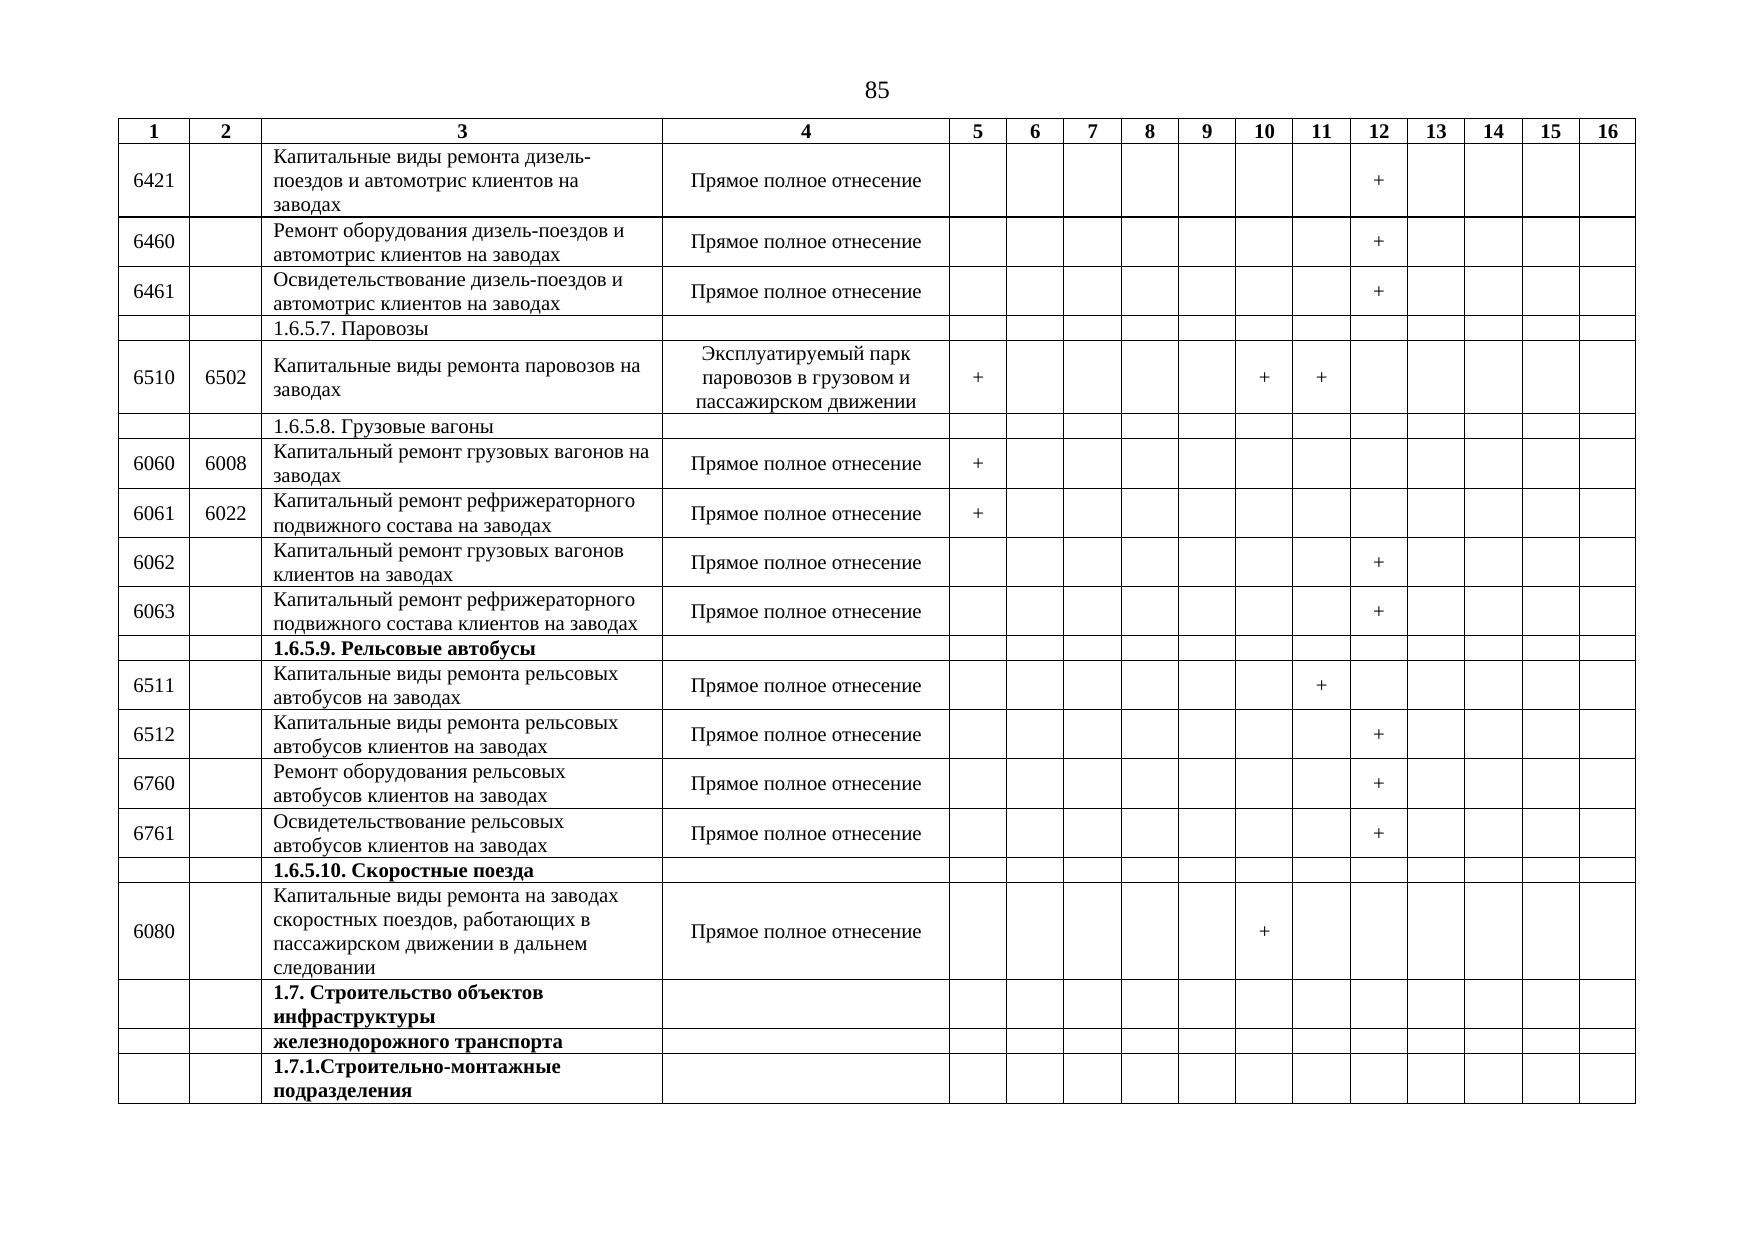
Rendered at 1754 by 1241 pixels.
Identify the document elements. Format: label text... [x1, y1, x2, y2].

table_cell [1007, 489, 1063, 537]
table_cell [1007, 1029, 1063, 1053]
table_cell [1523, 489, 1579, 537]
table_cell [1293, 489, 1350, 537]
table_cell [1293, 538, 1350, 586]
table_header 8 [1122, 119, 1178, 143]
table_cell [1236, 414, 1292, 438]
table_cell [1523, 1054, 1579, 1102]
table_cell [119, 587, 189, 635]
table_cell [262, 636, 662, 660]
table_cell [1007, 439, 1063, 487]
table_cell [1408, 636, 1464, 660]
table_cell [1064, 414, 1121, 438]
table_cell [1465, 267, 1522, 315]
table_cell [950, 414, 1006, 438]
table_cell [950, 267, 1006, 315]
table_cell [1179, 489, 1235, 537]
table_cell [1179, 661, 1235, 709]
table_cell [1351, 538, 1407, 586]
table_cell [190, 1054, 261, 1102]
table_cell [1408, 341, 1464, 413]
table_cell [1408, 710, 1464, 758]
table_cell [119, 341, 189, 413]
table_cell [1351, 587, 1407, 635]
table_header 15 [1523, 119, 1579, 143]
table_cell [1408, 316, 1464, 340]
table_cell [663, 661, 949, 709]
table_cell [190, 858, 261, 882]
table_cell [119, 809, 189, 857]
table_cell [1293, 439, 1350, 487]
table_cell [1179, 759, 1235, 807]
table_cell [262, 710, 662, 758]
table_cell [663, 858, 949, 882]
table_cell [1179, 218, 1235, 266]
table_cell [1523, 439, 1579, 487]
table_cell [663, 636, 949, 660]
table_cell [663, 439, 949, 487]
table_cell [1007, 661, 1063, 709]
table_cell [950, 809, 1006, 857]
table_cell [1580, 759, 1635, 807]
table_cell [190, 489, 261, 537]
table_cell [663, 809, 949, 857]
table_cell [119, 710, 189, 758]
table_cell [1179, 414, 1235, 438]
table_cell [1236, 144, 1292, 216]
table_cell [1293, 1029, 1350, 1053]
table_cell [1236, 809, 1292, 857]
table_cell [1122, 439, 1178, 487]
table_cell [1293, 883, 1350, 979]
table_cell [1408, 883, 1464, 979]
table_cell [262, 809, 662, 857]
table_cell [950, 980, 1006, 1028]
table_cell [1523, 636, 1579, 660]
table_header 4 [663, 119, 949, 143]
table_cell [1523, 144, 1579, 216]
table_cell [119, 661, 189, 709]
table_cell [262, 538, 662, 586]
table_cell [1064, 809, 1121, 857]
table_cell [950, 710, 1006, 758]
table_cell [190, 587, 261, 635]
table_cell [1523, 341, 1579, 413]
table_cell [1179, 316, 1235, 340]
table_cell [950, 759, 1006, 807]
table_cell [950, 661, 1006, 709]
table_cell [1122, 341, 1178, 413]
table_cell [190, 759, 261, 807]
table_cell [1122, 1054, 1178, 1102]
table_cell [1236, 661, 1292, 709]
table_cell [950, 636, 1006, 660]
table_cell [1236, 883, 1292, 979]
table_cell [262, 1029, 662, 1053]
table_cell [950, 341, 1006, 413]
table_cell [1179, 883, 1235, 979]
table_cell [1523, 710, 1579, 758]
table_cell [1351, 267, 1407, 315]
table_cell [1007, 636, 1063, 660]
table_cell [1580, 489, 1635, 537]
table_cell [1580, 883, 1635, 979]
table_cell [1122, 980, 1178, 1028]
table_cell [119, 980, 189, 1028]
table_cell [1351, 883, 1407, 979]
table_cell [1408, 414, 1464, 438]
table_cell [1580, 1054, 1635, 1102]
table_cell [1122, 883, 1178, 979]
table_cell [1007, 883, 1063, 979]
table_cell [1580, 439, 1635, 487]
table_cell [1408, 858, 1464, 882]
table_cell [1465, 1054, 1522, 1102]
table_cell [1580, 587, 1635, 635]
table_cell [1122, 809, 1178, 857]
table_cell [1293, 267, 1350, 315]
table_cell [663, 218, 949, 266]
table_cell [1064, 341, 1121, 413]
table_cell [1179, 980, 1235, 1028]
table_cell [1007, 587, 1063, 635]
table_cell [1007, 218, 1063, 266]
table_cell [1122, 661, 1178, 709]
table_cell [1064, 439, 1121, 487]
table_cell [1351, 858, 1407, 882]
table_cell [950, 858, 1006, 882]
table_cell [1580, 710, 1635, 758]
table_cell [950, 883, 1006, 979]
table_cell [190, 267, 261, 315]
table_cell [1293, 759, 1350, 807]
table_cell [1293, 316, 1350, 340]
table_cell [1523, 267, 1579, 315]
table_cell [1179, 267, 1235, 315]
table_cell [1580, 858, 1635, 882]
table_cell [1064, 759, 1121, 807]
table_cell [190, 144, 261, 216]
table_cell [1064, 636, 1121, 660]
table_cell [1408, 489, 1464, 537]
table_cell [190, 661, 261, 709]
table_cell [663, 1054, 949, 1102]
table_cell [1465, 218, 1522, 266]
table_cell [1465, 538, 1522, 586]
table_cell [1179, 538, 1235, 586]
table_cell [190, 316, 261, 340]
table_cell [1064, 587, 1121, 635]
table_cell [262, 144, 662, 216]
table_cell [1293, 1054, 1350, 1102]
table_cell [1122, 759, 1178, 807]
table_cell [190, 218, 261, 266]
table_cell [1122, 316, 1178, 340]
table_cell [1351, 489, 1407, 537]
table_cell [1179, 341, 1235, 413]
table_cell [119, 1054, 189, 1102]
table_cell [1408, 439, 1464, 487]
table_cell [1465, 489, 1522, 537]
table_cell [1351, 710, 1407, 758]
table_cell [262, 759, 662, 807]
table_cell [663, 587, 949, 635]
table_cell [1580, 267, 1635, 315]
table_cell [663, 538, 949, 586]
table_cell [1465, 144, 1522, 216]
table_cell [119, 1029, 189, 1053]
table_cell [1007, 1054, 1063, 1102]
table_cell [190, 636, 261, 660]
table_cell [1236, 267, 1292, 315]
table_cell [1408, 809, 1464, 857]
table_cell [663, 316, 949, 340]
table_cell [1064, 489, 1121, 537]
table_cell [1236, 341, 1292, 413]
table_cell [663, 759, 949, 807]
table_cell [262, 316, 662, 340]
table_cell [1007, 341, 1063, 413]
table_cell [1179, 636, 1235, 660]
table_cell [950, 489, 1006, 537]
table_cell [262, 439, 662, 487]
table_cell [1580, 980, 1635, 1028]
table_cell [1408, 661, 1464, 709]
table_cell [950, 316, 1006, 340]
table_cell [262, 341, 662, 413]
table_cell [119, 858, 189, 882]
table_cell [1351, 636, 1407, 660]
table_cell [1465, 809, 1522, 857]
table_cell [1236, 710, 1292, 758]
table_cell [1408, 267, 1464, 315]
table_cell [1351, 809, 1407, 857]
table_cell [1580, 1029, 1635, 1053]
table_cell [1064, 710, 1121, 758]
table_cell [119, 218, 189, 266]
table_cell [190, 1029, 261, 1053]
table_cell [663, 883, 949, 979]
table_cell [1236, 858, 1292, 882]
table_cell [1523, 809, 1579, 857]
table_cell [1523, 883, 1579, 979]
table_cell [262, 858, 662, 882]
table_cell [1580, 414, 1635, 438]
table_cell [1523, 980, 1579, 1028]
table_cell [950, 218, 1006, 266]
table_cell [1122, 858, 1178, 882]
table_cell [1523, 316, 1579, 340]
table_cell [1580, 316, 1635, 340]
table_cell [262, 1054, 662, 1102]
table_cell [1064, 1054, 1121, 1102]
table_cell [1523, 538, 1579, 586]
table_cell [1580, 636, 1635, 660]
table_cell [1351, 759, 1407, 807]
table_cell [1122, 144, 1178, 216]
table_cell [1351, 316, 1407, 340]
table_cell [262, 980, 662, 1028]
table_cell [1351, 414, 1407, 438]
table_header 9 [1179, 119, 1235, 143]
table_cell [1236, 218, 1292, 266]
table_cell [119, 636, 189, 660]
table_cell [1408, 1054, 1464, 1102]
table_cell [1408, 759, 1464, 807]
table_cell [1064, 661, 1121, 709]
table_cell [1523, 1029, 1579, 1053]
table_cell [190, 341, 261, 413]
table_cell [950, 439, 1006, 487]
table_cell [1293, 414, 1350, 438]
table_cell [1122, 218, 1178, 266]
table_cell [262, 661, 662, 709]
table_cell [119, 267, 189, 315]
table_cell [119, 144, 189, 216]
table_header 5 [950, 119, 1006, 143]
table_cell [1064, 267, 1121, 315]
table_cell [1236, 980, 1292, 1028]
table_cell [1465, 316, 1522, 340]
table_header 10 [1236, 119, 1292, 143]
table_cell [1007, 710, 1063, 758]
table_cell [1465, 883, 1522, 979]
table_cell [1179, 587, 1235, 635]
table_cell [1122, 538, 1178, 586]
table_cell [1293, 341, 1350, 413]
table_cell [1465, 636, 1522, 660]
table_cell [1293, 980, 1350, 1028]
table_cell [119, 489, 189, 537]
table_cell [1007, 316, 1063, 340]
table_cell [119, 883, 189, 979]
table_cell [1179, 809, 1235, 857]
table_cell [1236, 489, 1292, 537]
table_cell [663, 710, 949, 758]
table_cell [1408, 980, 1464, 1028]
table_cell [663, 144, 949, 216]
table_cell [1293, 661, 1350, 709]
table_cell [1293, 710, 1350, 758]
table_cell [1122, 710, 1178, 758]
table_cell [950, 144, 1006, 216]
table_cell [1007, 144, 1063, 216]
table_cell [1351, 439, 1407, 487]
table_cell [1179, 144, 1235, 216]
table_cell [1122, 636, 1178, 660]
table_header 12 [1351, 119, 1407, 143]
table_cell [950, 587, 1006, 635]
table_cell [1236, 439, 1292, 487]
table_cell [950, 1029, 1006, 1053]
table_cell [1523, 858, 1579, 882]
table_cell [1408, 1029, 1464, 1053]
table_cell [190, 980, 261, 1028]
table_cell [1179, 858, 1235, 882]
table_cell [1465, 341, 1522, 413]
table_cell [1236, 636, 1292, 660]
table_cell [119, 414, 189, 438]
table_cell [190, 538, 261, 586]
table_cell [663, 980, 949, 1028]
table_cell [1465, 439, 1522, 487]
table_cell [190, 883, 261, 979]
table_header 7 [1064, 119, 1121, 143]
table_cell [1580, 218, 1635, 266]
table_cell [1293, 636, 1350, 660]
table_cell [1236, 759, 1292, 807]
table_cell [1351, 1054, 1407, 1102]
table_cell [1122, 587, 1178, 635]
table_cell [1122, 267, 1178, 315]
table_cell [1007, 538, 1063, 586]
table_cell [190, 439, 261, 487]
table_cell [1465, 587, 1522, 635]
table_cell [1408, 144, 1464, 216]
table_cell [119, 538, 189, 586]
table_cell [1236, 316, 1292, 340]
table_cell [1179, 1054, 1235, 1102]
table_header 16 [1580, 119, 1635, 143]
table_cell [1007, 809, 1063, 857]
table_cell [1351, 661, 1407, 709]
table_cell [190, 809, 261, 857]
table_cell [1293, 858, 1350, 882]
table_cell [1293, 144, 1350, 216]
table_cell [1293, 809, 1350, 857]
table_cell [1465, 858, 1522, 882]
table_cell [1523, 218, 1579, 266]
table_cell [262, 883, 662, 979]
table_header 6 [1007, 119, 1063, 143]
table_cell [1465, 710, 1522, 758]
table_header 1 [119, 119, 189, 143]
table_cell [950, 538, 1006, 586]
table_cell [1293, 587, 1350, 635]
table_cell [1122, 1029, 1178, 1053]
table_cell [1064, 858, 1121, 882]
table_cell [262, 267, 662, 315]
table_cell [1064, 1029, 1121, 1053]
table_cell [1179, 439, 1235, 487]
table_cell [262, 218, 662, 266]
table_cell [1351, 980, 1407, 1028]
table_header 2 [190, 119, 261, 143]
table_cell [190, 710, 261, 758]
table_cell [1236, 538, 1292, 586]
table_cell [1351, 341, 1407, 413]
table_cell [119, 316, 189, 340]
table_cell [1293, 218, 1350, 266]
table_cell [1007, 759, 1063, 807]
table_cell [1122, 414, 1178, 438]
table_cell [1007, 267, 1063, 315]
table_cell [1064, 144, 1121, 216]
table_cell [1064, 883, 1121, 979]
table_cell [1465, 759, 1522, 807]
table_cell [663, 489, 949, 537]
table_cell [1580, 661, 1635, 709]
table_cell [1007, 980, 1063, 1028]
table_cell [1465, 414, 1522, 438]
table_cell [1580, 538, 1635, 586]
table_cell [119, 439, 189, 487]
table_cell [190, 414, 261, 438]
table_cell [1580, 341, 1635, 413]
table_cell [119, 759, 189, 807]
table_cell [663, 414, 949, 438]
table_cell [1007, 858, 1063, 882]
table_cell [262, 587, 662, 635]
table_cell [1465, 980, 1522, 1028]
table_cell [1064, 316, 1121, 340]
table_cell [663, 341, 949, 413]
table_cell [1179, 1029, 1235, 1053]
table_header 3 [262, 119, 662, 143]
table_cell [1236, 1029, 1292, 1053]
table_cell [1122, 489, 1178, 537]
table_header 14 [1465, 119, 1522, 143]
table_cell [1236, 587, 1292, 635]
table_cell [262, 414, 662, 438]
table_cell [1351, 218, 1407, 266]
table_header 11 [1293, 119, 1350, 143]
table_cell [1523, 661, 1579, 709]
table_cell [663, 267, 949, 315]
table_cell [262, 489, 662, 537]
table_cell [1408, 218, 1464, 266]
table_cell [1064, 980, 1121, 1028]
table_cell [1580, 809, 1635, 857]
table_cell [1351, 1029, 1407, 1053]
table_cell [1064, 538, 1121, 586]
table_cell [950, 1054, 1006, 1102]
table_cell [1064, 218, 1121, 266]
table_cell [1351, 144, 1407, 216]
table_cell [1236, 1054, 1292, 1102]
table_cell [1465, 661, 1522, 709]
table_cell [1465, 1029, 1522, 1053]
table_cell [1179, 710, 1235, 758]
table_header 13 [1408, 119, 1464, 143]
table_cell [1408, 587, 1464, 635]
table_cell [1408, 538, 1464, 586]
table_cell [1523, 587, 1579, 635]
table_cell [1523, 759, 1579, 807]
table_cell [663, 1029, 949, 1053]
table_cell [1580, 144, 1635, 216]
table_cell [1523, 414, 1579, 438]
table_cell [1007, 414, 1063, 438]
